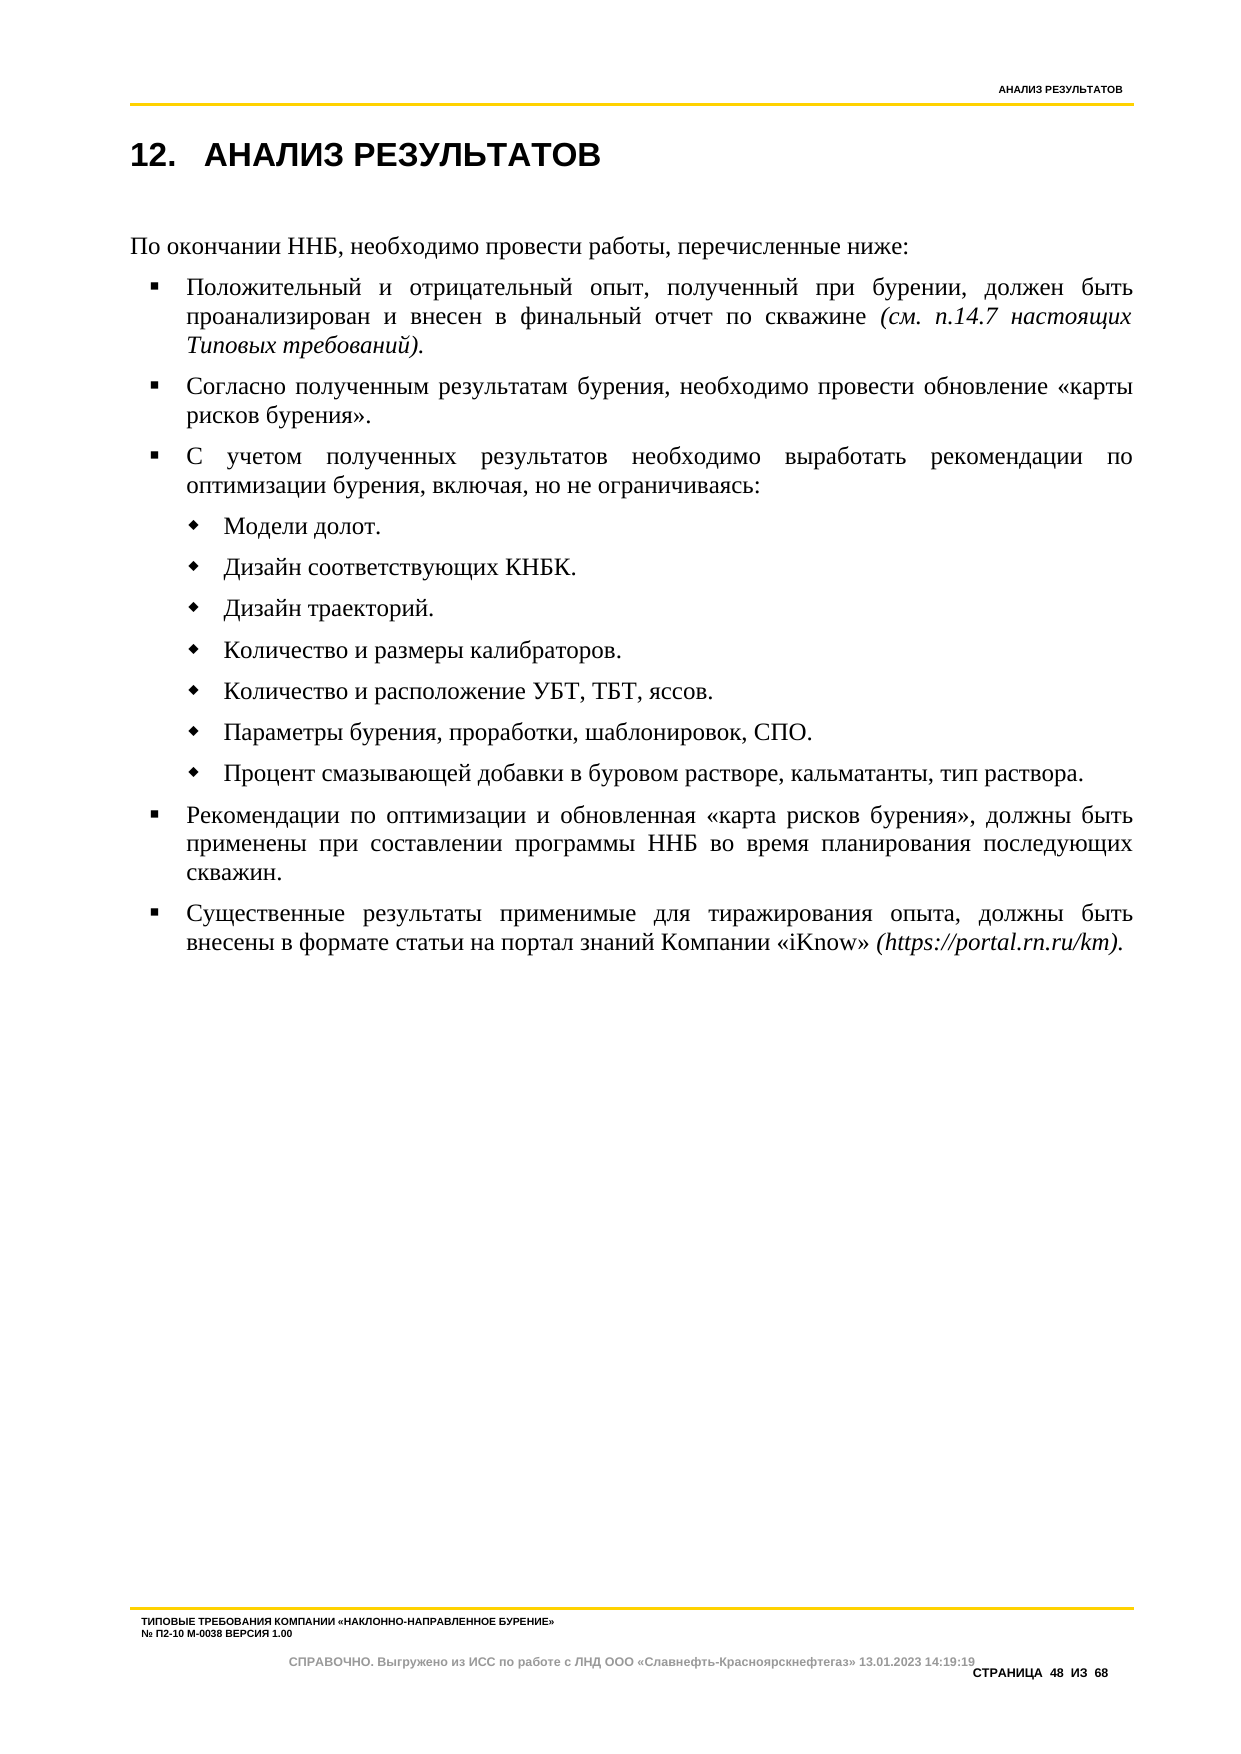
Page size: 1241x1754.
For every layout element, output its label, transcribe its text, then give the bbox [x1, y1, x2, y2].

list Процент смазывающей добавки в буровом растворе, кальматанты, тип раствора. [186, 758, 1134, 787]
list Существенные результаты применимые для тиражирования опыта, должны быть внесены в формате статьи на портал знаний Компании «iKnow» (https://portal.rn.ru/km). [149, 898, 1134, 956]
list Параметры бурения, проработки, шаблонировок, СПО. [186, 717, 1134, 746]
list Количество и размеры калибраторов. [186, 635, 1134, 663]
list Дизайн траекторий. [186, 593, 1134, 622]
list АНАЛИЗ РЕЗУЛЬТАТОВ [130, 135, 1134, 173]
list Модели долот. [186, 511, 1134, 540]
list Дизайн соответствующих КНБК. [186, 552, 1134, 581]
list С учетом полученных результатов необходимо выработать рекомендации по оптимизации бурения, включая, но не ограничиваясь: [149, 441, 1134, 498]
list Согласно полученным результатам бурения, необходимо провести обновление «карты рисков бурения». [149, 371, 1134, 428]
list Количество и расположение УБТ, ТБТ, яссов. [186, 676, 1134, 705]
list Положительный и отрицательный опыт, полученный при бурении, должен быть проанализирован и внесен в финальный отчет по скважине (см. п.14.7 настоящих Типовых требований). [149, 272, 1134, 358]
text По окончании ННБ, необходимо провести работы, перечисленные ниже: [130, 231, 1134, 260]
list Рекомендации по оптимизации и обновленная «карта рисков бурения», должны быть применены при составлении программы ННБ во время планирования последующих скважин. [149, 800, 1134, 886]
